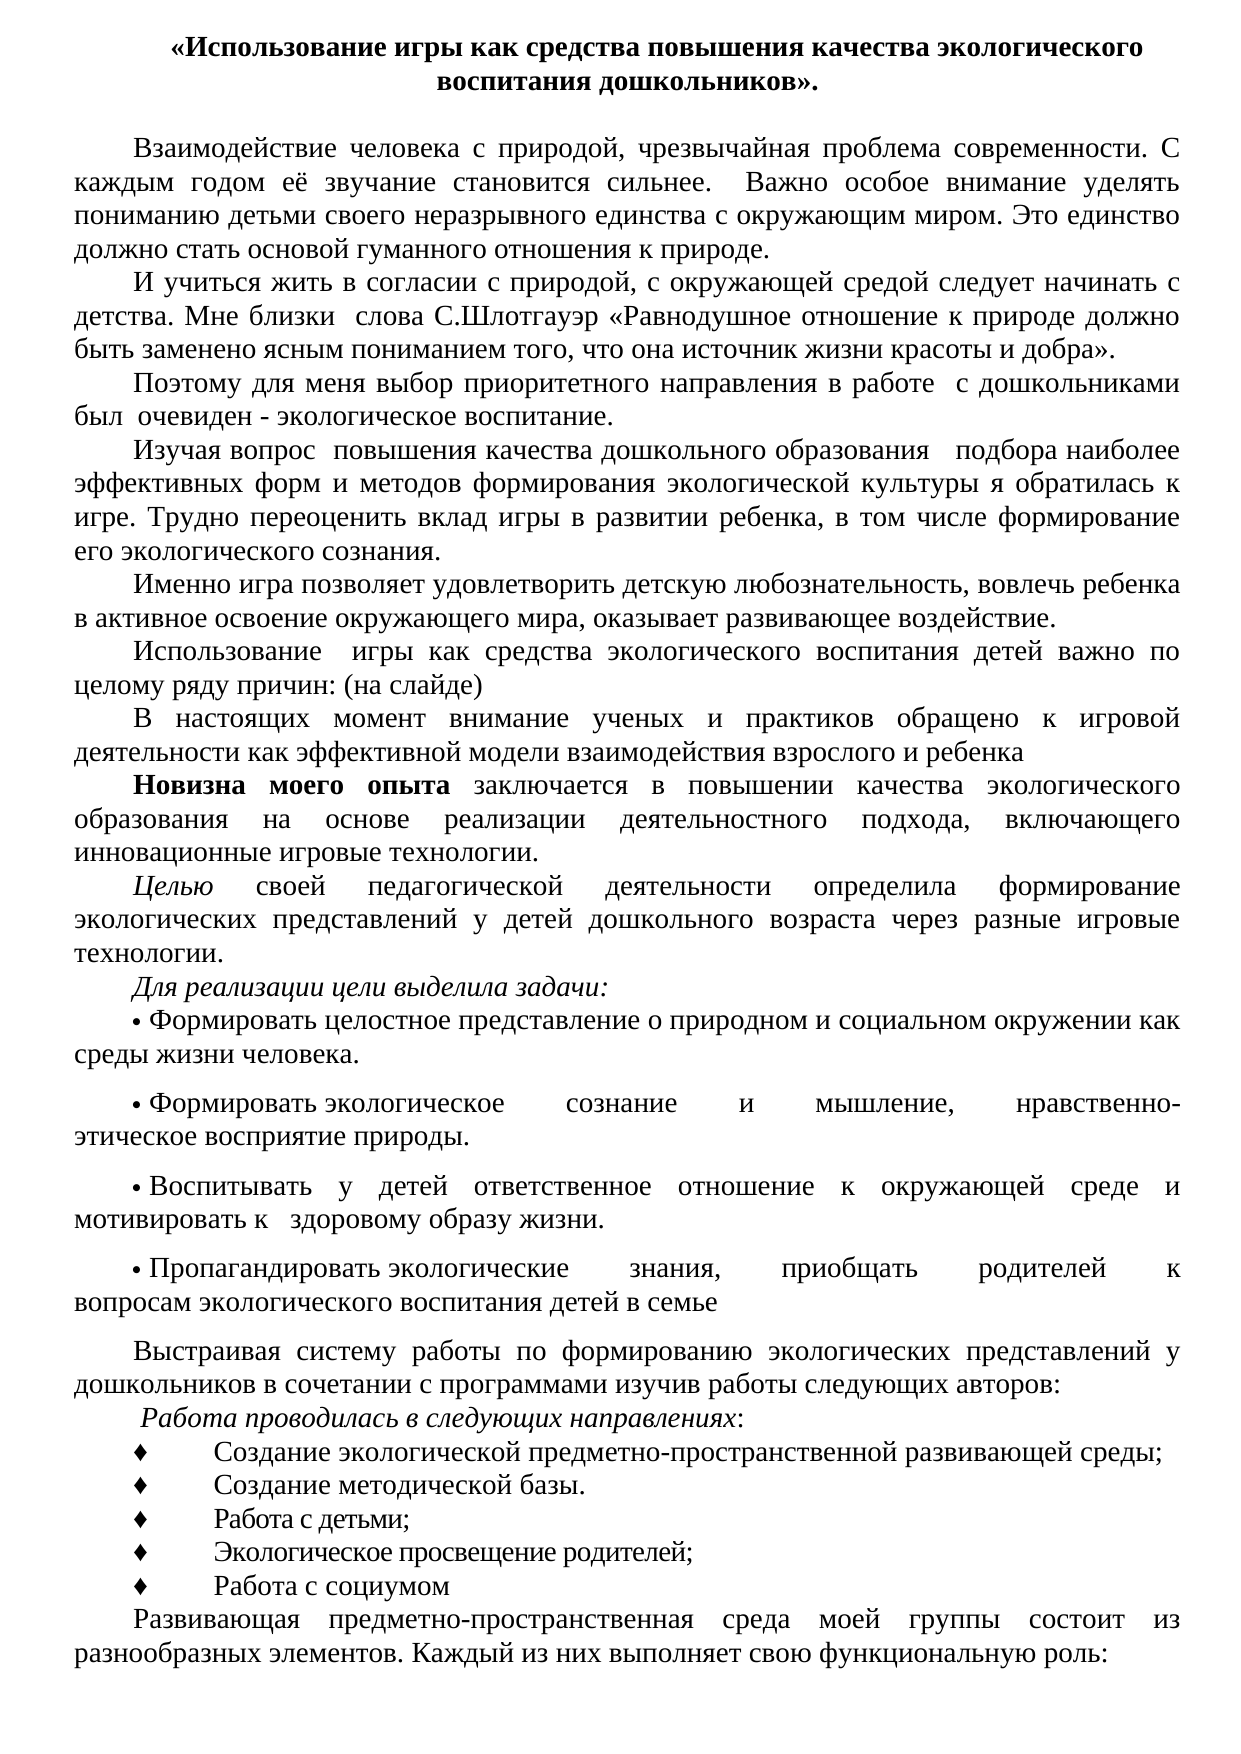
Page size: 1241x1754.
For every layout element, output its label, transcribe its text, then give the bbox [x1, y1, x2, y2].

text Именно игра позволяет удовлетворить детскую любознательность, вовлечь ребенка в активное освоение окружающего мира, оказывает развивающее воздействие. [74, 566, 1181, 633]
list Создание методической базы. [74, 1467, 1181, 1501]
text В настоящих момент внимание ученых и практиков обращено к игровой деятельности как эффективной модели взаимодействия взрослого и ребенка [74, 700, 1181, 767]
list Работа с социумом [74, 1568, 1181, 1601]
list Воспитывать у детей ответственное отношение к окружающей среде и мотивировать к здоровому образу жизни. [74, 1168, 1181, 1235]
text Новизна моего опыта заключается в повышении качества экологического образования на основе реализации деятельностного подхода, включающего инновационные игровые технологии. [74, 767, 1181, 868]
text Взаимодействие человека с природой, чрезвычайная проблема современности. С каждым годом её звучание становится сильнее. Важно особое внимание уделять пониманию детьми своего неразрывного единства с окружающим миром. Это единство должно стать основой гуманного отношения к природе. [74, 130, 1181, 264]
text Изучая вопрос повышения качества дошкольного образования подбора наиболее эффективных форм и методов формирования экологической культуры я обратилась к игре. Трудно переоценить вклад игры в развитии ребенка, в том числе формирование его экологического сознания. [74, 432, 1181, 566]
list Работа с детьми; [74, 1501, 1181, 1534]
text Целью своей педагогической деятельности определила формирование экологических представлений у детей дошкольного возраста через разные игровые технологии. [74, 868, 1181, 969]
text Поэтому для меня выбор приоритетного направления в работе с дошкольниками был очевиден - экологическое воспитание. [74, 365, 1181, 432]
list Пропагандировать экологические знания, приобщать родителей к вопросам экологического воспитания детей в семье [74, 1250, 1181, 1317]
list Экологическое просвещение родителей; [74, 1534, 1181, 1568]
text Развивающая предметно-пространственная среда моей группы состоит из разнообразных элементов. Каждый из них выполняет свою функциональную роль: [74, 1601, 1181, 1668]
text И учиться жить в согласии с природой, с окружающей средой следует начинать с детства. Мне близки слова С.Шлотгауэр «Равнодушное отношение к природе должно быть заменено ясным пониманием того, что она источник жизни красоты и добра». [74, 264, 1181, 365]
text Использование игры как средства экологического воспитания детей важно по целому ряду причин: (на слайде) [74, 633, 1181, 700]
text Для реализации цели выделила задачи: [74, 969, 1181, 1002]
text Выстраивая систему работы по формированию экологических представлений у дошкольников в сочетании с программами изучив работы следующих авторов: [74, 1333, 1181, 1400]
text «Использование игры как средства повышения качества экологического воспитания дошкольников». [74, 29, 1181, 97]
text Работа проводилась в следующих направлениях: [74, 1400, 1181, 1434]
list Формировать экологическое сознание и мышление, нравственно- этическое восприятие природы. [74, 1085, 1181, 1152]
list Создание экологической предметно-пространственной развивающей среды; [74, 1434, 1181, 1467]
list Формировать целостное представление о природном и социальном окружении как среды жизни человека. [74, 1002, 1181, 1069]
